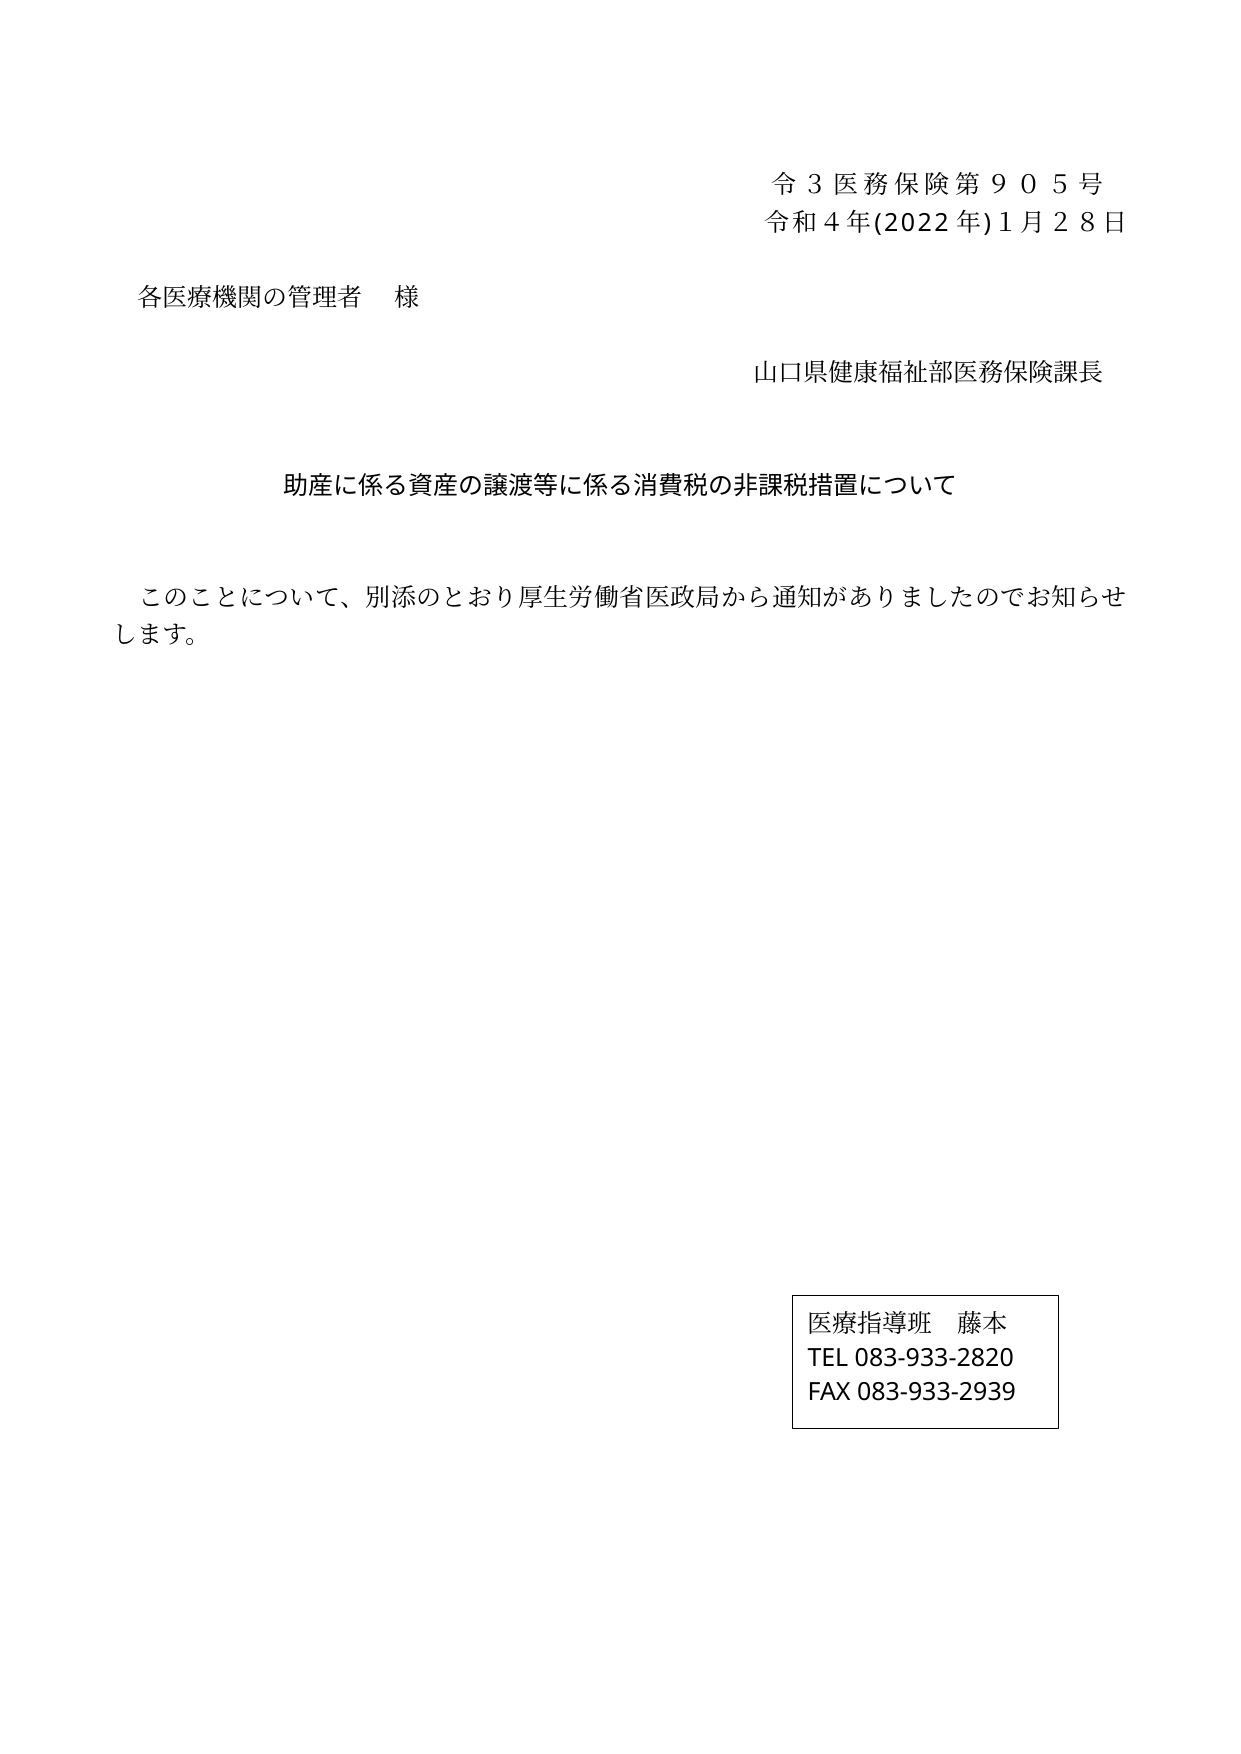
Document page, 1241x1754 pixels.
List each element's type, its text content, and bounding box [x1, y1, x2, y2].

text 令和４年(2022年)１月２８日 [112, 202, 1128, 239]
text このことについて、別添のとおり厚生労働省医政局から通知がありましたのでお知らせします。 [112, 577, 1128, 652]
text 助産に係る資産の譲渡等に係る消費税の非課税措置について [112, 464, 1128, 502]
text 山口県健康福祉部医務保険課長 [112, 352, 1103, 389]
text 令３医務保険第９０５号 [112, 164, 1103, 202]
text 各医療機関の管理者 様 [112, 277, 1128, 314]
